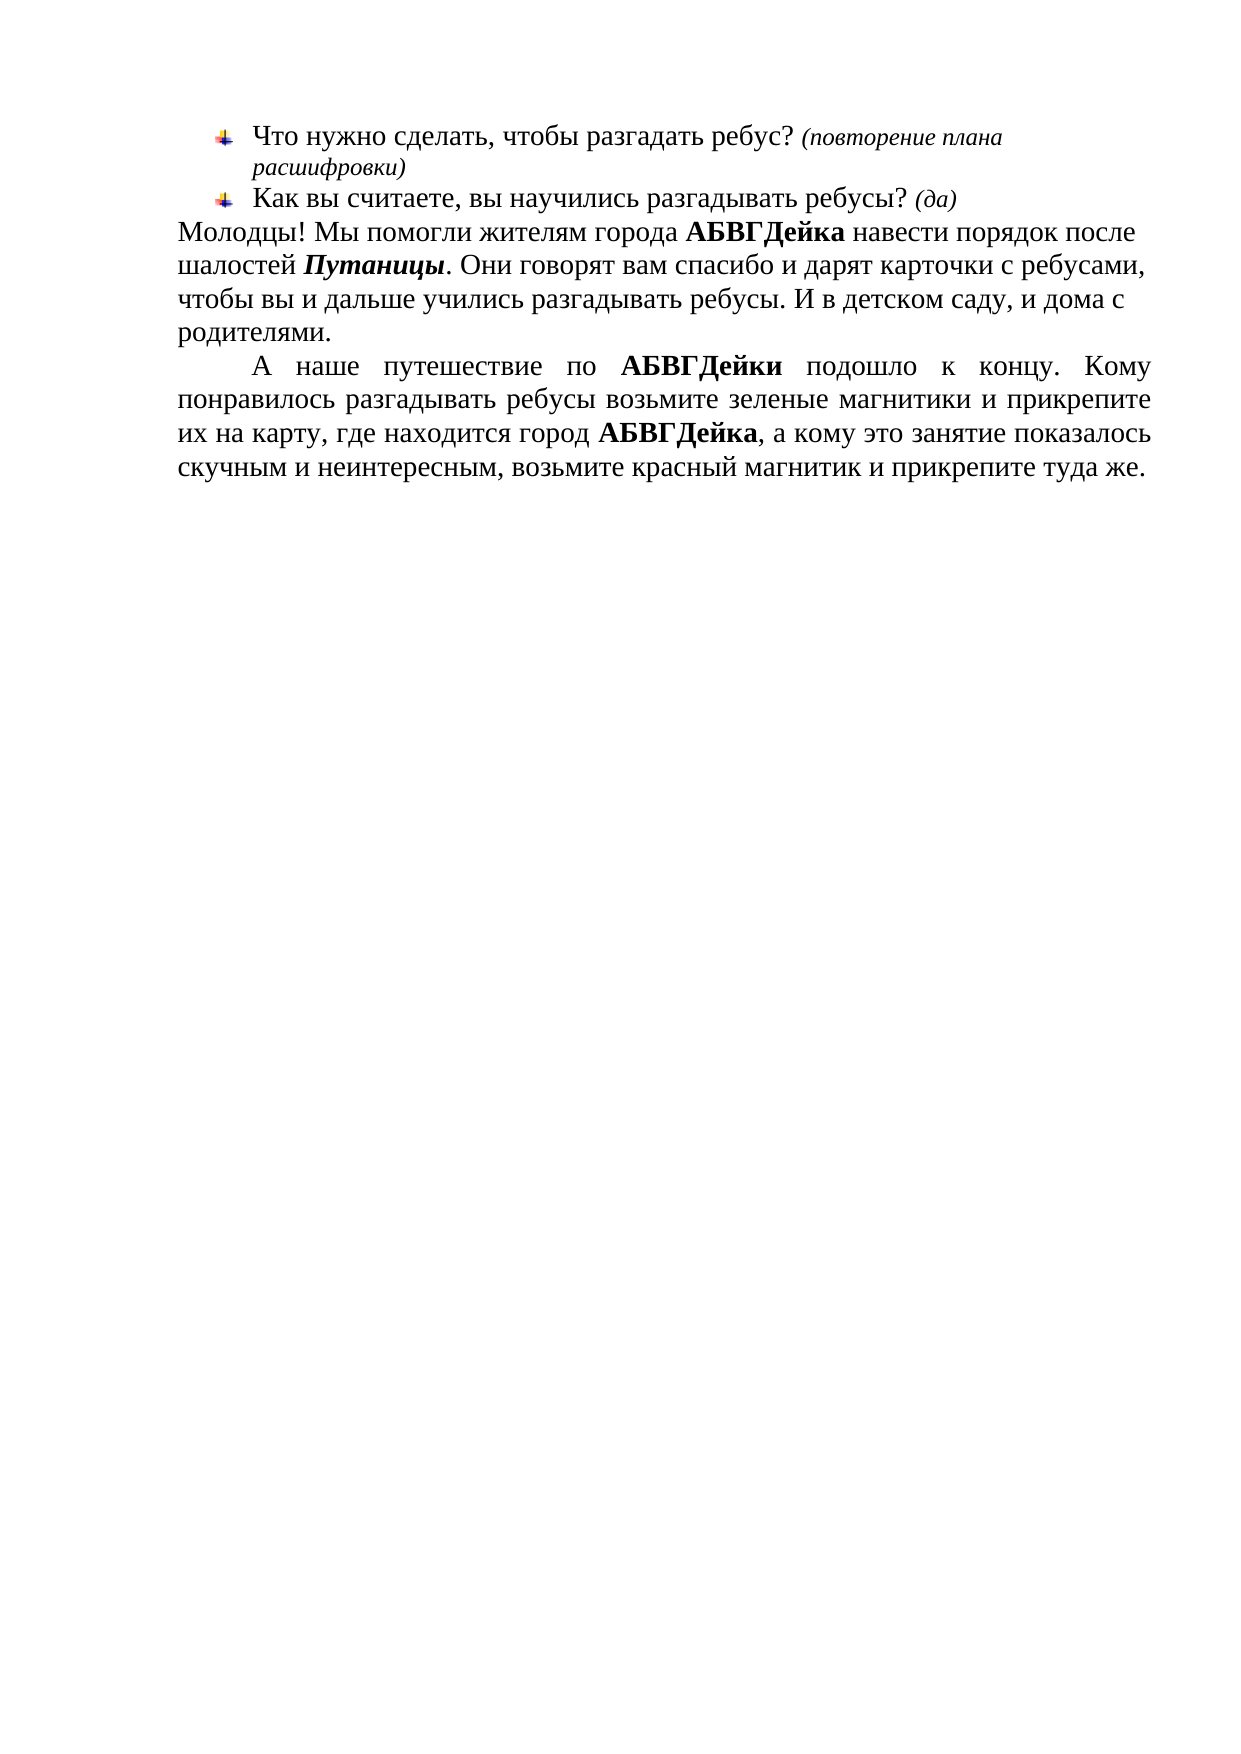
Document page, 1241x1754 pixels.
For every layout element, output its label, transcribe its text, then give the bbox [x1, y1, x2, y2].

picture [215, 128, 233, 146]
picture [215, 191, 233, 208]
text Молодцы! Мы помогли жителям города АБВГДейка навести порядок после шалостей Путаницы. Они говорят вам спасибо и дарят карточки с ребусами, чтобы вы и дальше учились разгадывать ребусы. И в детском саду, и дома с родителями. [177, 214, 1152, 348]
text А наше путешествие по АБВГДейки подошло к концу. Кому понравилось разгадывать ребусы возьмите зеленые магнитики и прикрепите их на карту, где находится город АБВГДейка, а кому это занятие показалось скучным и неинтересным, возьмите красный магнитик и прикрепите туда же. [177, 348, 1152, 482]
list Что нужно сделать, чтобы разгадать ребус? (повторение плана расшифровки) [215, 118, 1152, 180]
list Как вы считаете, вы научились разгадывать ребусы? (да) [215, 180, 1152, 214]
